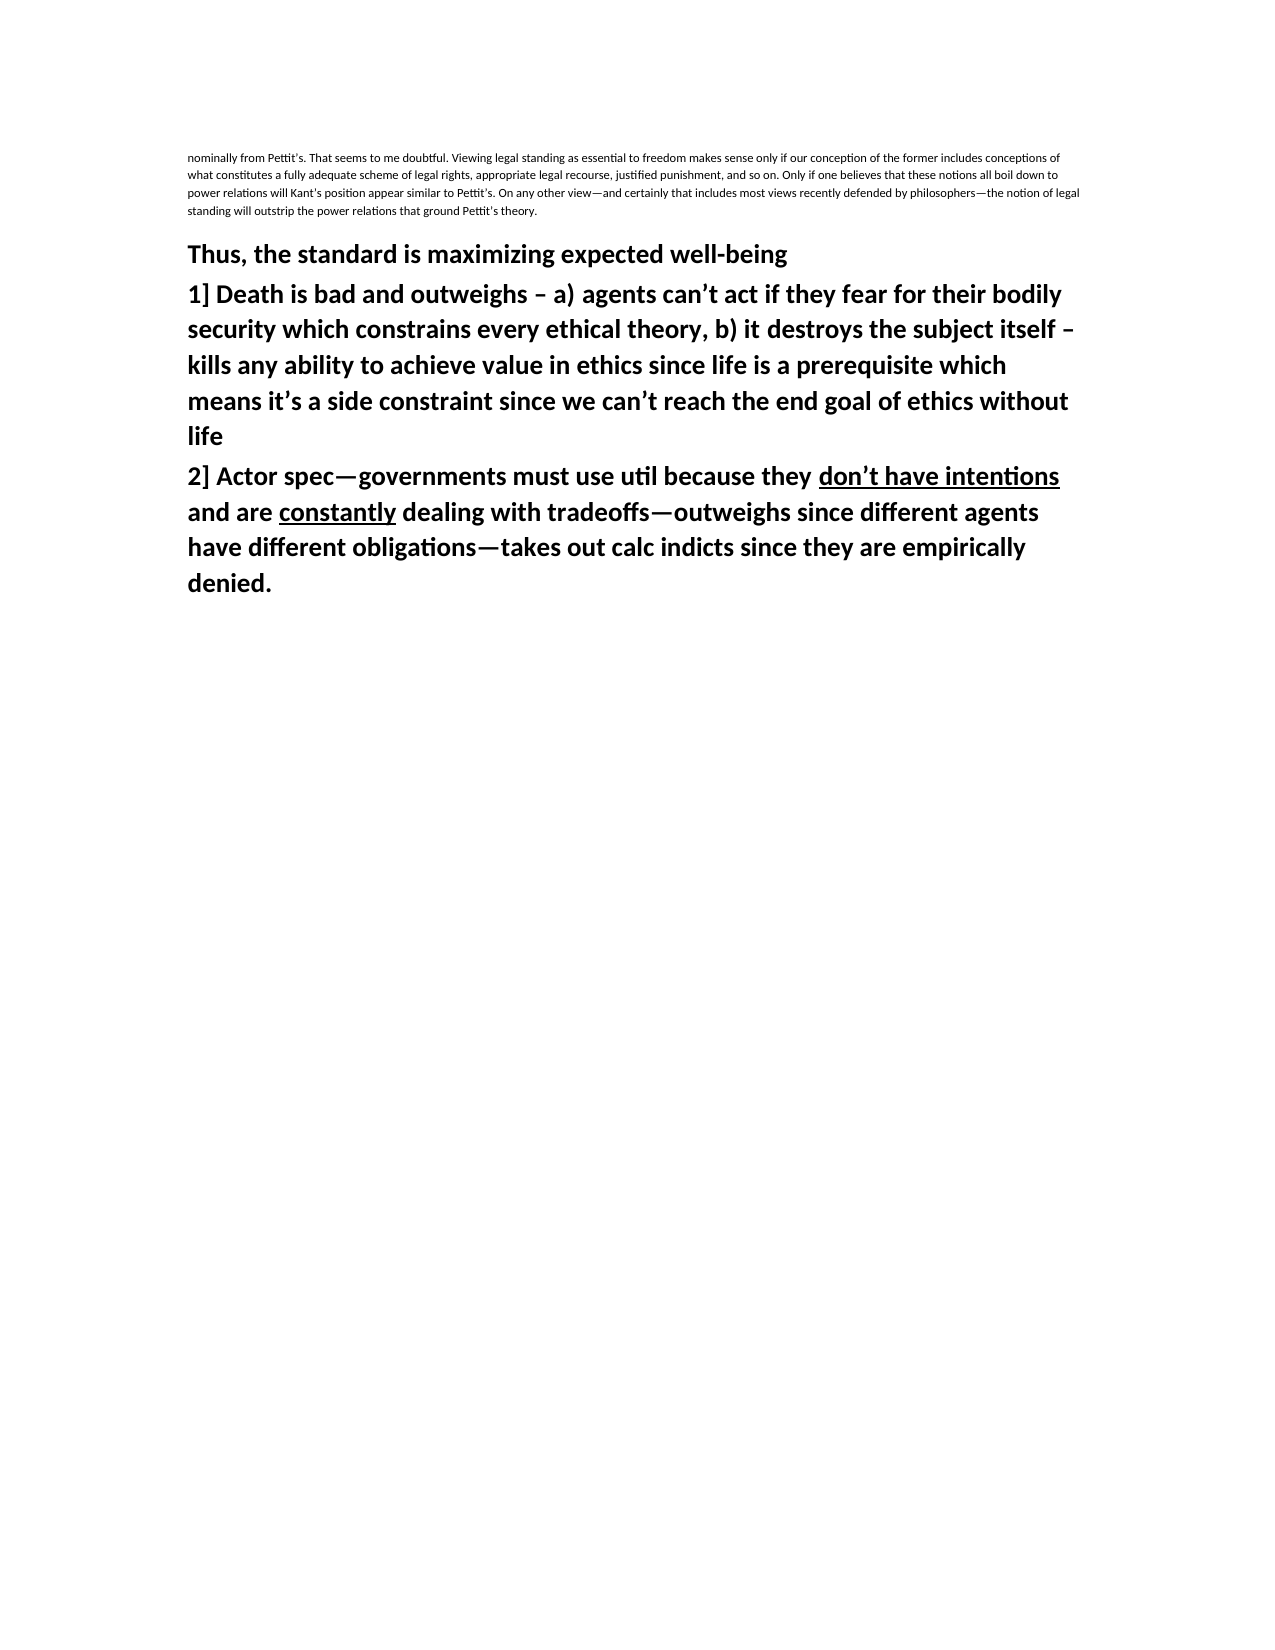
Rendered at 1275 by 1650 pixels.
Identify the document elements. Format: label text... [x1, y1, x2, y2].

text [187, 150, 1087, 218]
subtitle 1] Death is bad and outweighs – a) agents can’t act if they fear for their bodily security which constrains every ethical theory, b) it destroys the subject itself – kills any ability to achieve value in ethics since life is a prerequisite which means it’s a side constraint since we can’t reach the end goal of ethics without life [187, 277, 1087, 452]
subtitle 2] Actor spec—governments must use util because they don’t have intentions and are constantly dealing with tradeoffs—outweighs since different agents have different obligations—takes out calc indicts since they are empirically denied. [187, 459, 1087, 599]
subtitle Thus, the standard is maximizing expected well-being [187, 237, 1087, 270]
